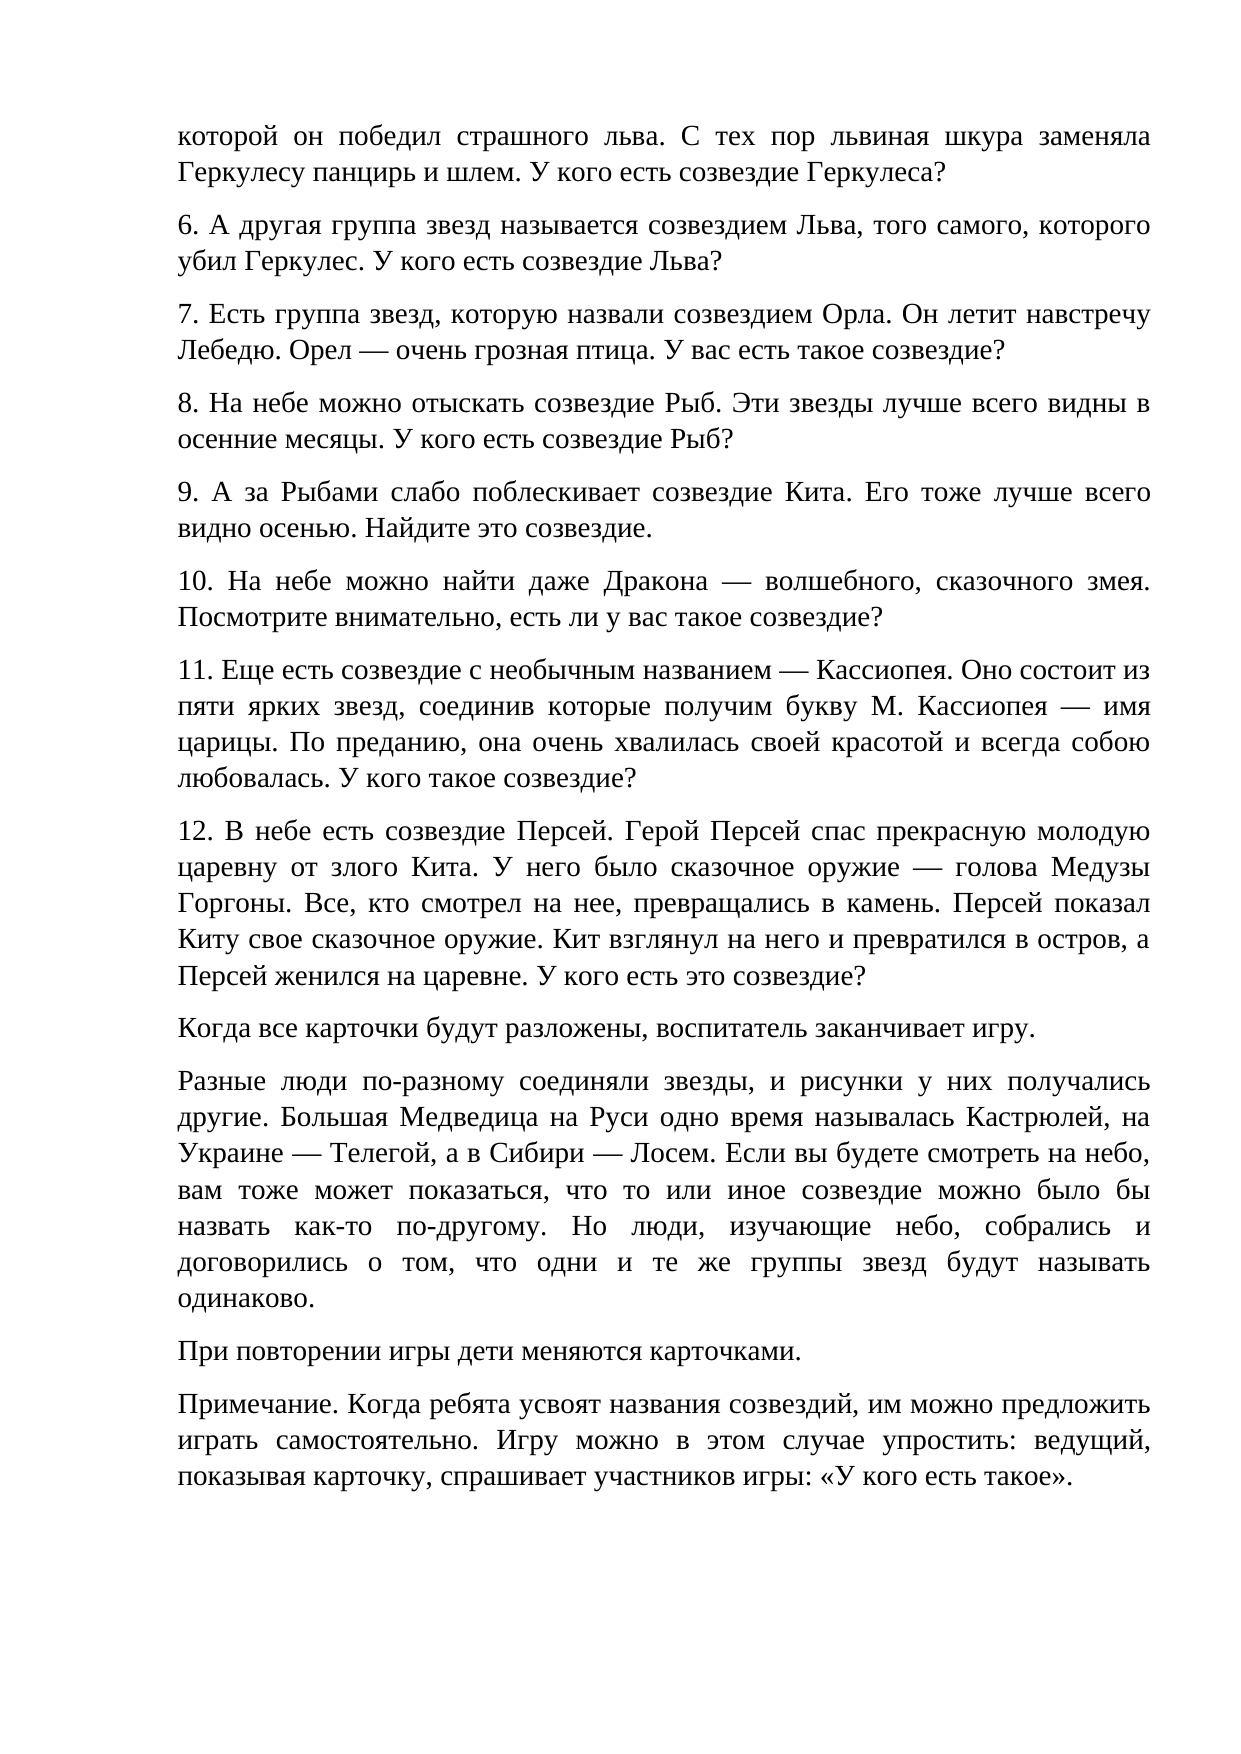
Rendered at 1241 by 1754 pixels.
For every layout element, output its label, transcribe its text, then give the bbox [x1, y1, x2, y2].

text При повторении игры дети меняются карточками. [177, 1333, 1152, 1367]
text Разные люди по-разному соединяли звезды, и рисунки у них получались другие. Большая Медведица на Руси одно время называлась Кастрюлей, на Украине — Телегой, а в Сибири — Лосем. Если вы будете смотреть на небо, вам тоже может показаться, что то или иное созвездие можно было бы назвать как-то по-другому. Но люди, изучающие небо, собрались и договорились о том, что одни и те же группы звезд будут называть одинаково. [177, 1063, 1152, 1314]
text Примечание. Когда ребята усвоят названия созвездий, им можно предложить играть самостоятельно. Игру можно в этом случае упростить: ведущий, показывая карточку, спрашивает участников игры: «У кого есть такое». [177, 1386, 1152, 1492]
text 11. Еще есть созвездие с необычным названием — Кассиопея. Оно состоит из пяти ярких звезд, соединив которые получим букву М. Кассиопея — имя царицы. По преданию, она очень хвалилась своей красотой и всегда собою любовалась. У кого такое созвездие? [177, 652, 1152, 794]
text 12. В небе есть созвездие Персей. Герой Персей спас прекрасную молодую царевну от злого Кита. У него было сказочное оружие — голова Медузы Горгоны. Все, кто смотрел на нее, превращались в камень. Персей показал Киту свое сказочное оружие. Кит взглянул на него и превратился в остров, а Персей женился на царевне. У кого есть это созвездие? [177, 813, 1152, 991]
text 10. На небе можно найти даже Дракона — волшебного, сказочного змея. Посмотрите внимательно, есть ли у вас такое созвездие? [177, 563, 1152, 633]
text 6. А другая группа звезд называется созвездием Льва, того самого, которого убил Геркулес. У кого есть созвездие Льва? [177, 207, 1152, 277]
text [177, 118, 1152, 188]
text 8. На небе можно отыскать созвездие Рыб. Эти звезды лучше всего видны в осенние месяцы. У кого есть созвездие Рыб? [177, 385, 1152, 455]
text 9. А за Рыбами слабо поблескивает созвездие Кита. Его тоже лучше всего видно осенью. Найдите это созвездие. [177, 474, 1152, 544]
text Когда все карточки будут разложены, воспитатель заканчивает игру. [177, 1011, 1152, 1044]
text 7. Есть группа звезд, которую назвали созвездием Орла. Он летит навстречу Лебедю. Орел — очень грозная птица. У вас есть такое созвездие? [177, 296, 1152, 366]
